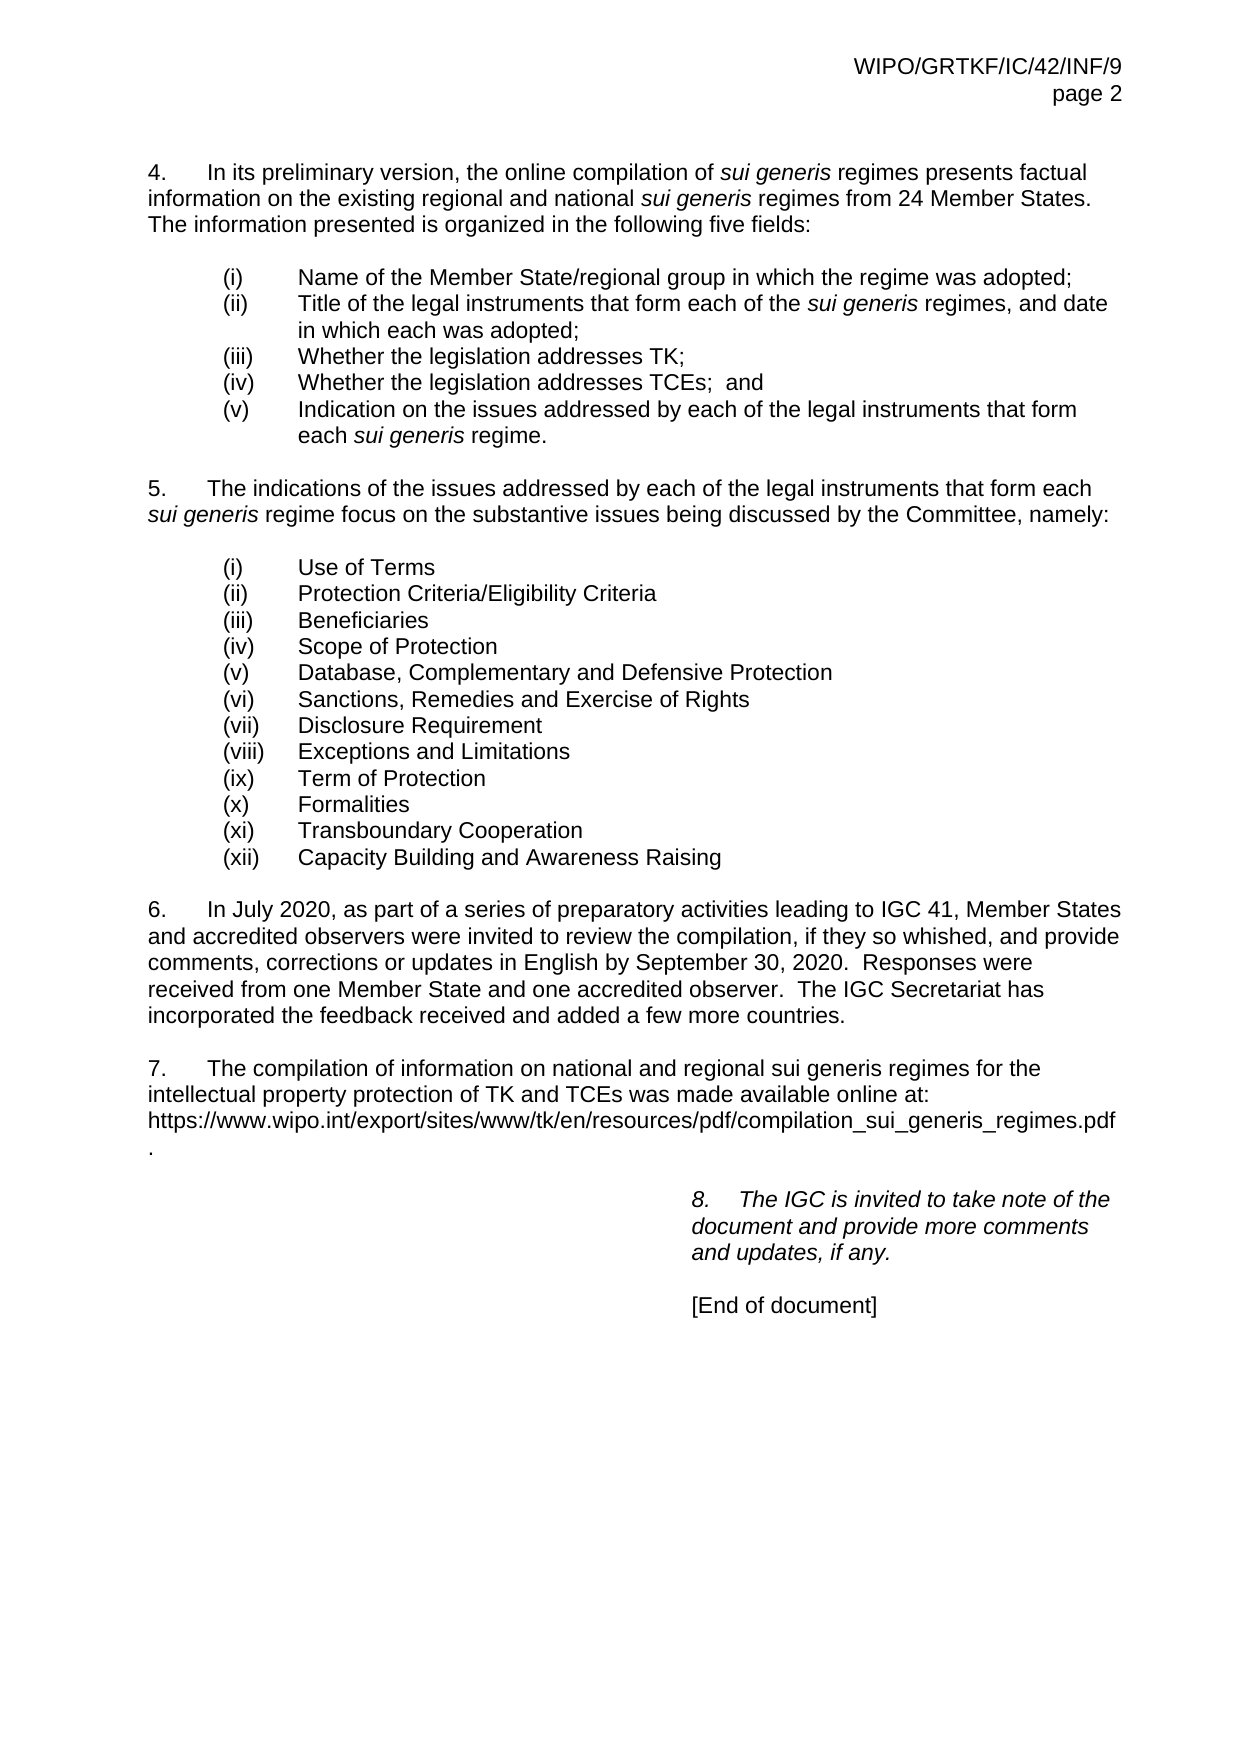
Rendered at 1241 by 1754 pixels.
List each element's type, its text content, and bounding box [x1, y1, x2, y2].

list Whether the legislation addresses TCEs; and [223, 369, 1122, 396]
list Whether the legislation addresses TK; [223, 343, 1122, 369]
list Protection Criteria/Eligibility Criteria [223, 580, 1122, 607]
list Name of the Member State/regional group in which the regime was adopted; [223, 264, 1122, 290]
list The compilation of information on national and regional sui generis regimes for the intellectual property protection of TK and TCEs was made available online at: https://www.wipo.int/export/sites/www/tk/en/resources/pdf/compilation_sui_generis_regimes.pdf. [148, 1054, 1122, 1160]
list [End of document] [691, 1292, 1122, 1318]
list Exceptions and Limitations [223, 738, 1122, 765]
list Disclosure Requirement [223, 712, 1122, 738]
list Beneficiaries [223, 607, 1122, 633]
list In its preliminary version, the online compilation of sui generis regimes presents factual information on the existing regional and national sui generis regimes from 24 Member States. The information presented is organized in the following five fields: [148, 158, 1122, 238]
list Title of the legal instruments that form each of the sui generis regimes, and date in which each was adopted; [223, 290, 1122, 343]
list Term of Protection [223, 765, 1122, 791]
list Formalities [223, 791, 1122, 817]
list Sanctions, Remedies and Exercise of Rights [223, 686, 1122, 712]
list The IGC is invited to take note of the document and provide more comments and updates, if any. [691, 1186, 1122, 1265]
list Capacity Building and Awareness Raising [223, 844, 1122, 870]
list Indication on the issues addressed by each of the legal instruments that form each sui generis regime. [223, 396, 1122, 448]
list Transboundary Cooperation [223, 817, 1122, 844]
list In July 2020, as part of a series of preparatory activities leading to IGC 41, Member States and accredited observers were invited to review the compilation, if they so whished, and provide comments, corrections or updates in English by September 30, 2020. Responses were received from one Member State and one accredited observer. The IGC Secretariat has incorporated the feedback received and added a few more countries. [148, 896, 1122, 1028]
list Scope of Protection [223, 633, 1122, 659]
list Database, Complementary and Defensive Protection [223, 659, 1122, 686]
list The indications of the issues addressed by each of the legal instruments that form each sui generis regime focus on the substantive issues being discussed by the Committee, namely: [148, 475, 1122, 527]
list Use of Terms [223, 554, 1122, 580]
